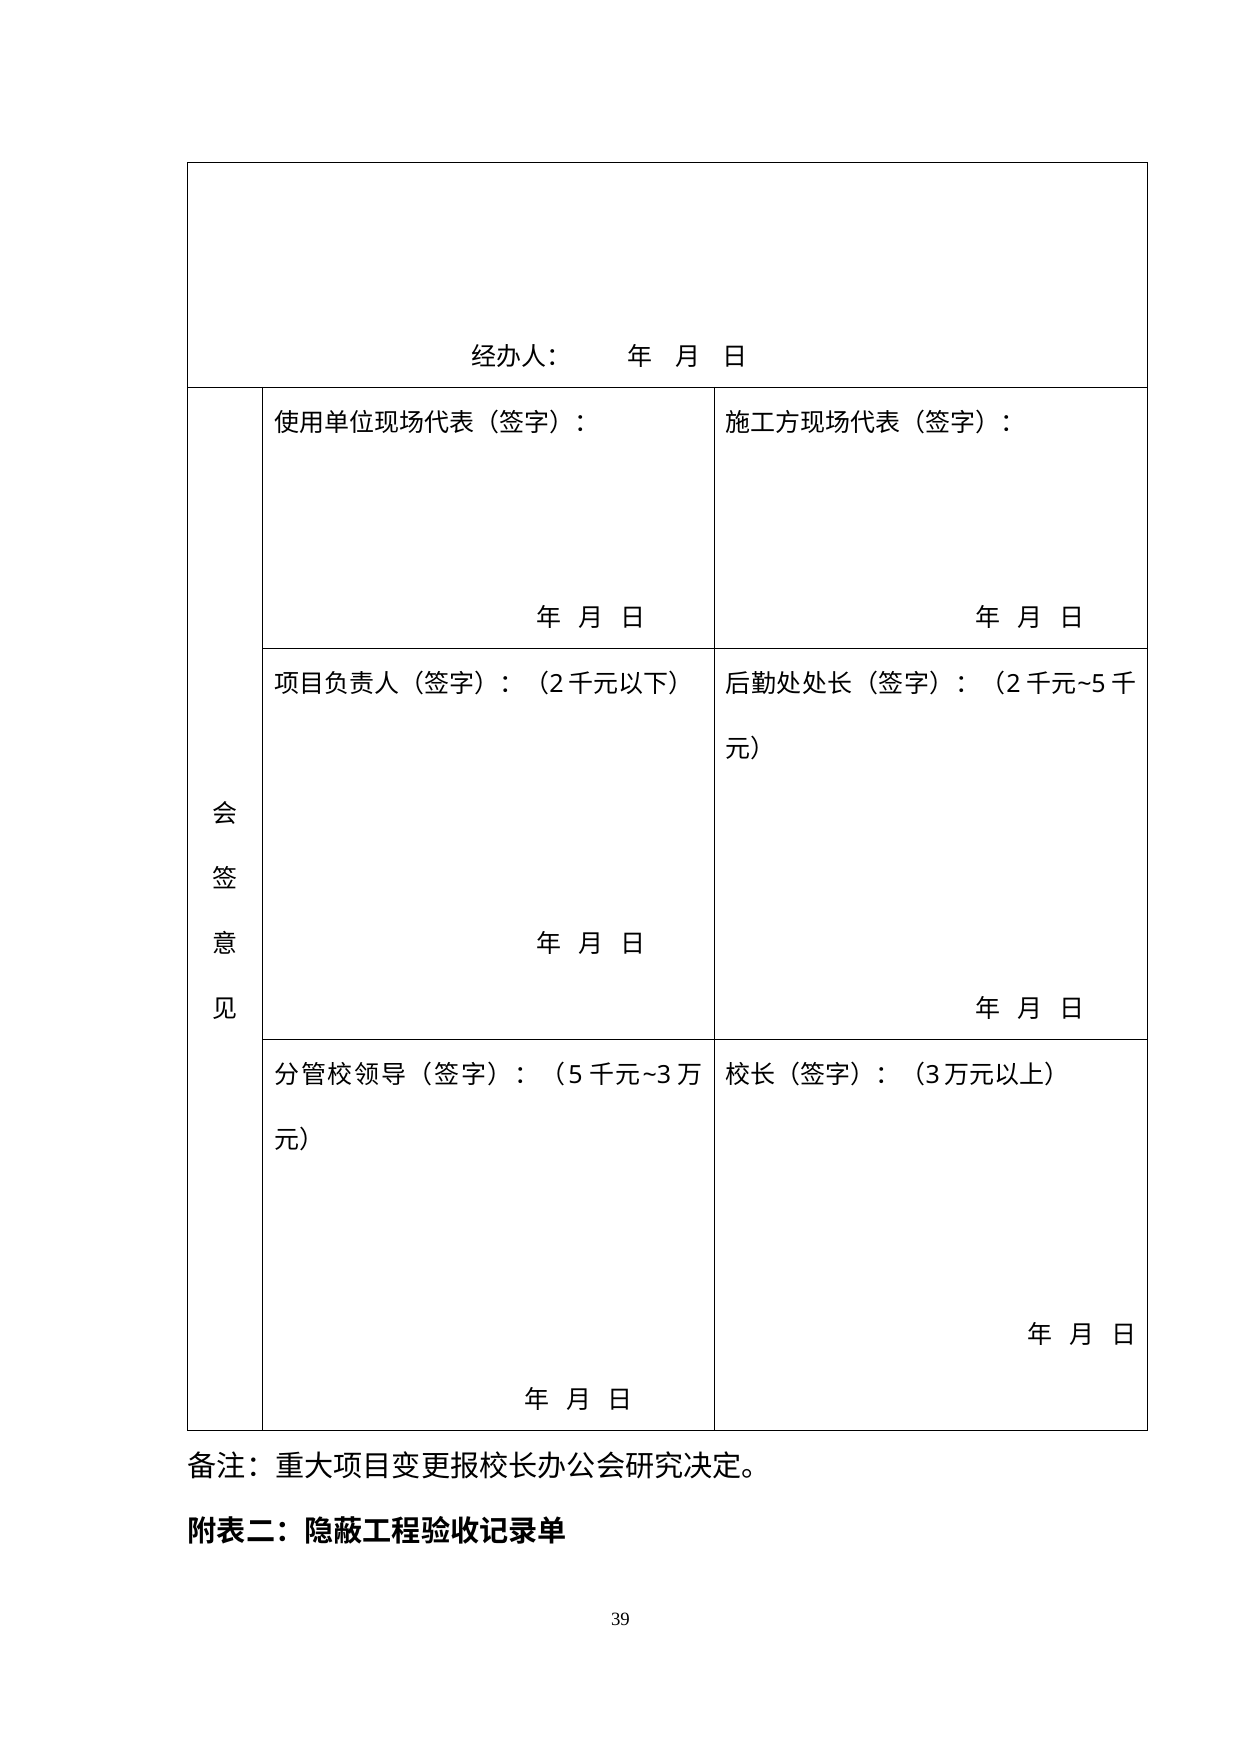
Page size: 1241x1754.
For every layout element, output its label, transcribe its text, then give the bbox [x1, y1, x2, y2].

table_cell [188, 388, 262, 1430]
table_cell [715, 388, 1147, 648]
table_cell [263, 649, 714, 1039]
text 附表二：隐蔽工程验收记录单 [187, 1496, 1053, 1561]
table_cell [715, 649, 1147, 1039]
text 备注：重大项目变更报校长办公会研究决定。 [187, 1431, 1053, 1496]
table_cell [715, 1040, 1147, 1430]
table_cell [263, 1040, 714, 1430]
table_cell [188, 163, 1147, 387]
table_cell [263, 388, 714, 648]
